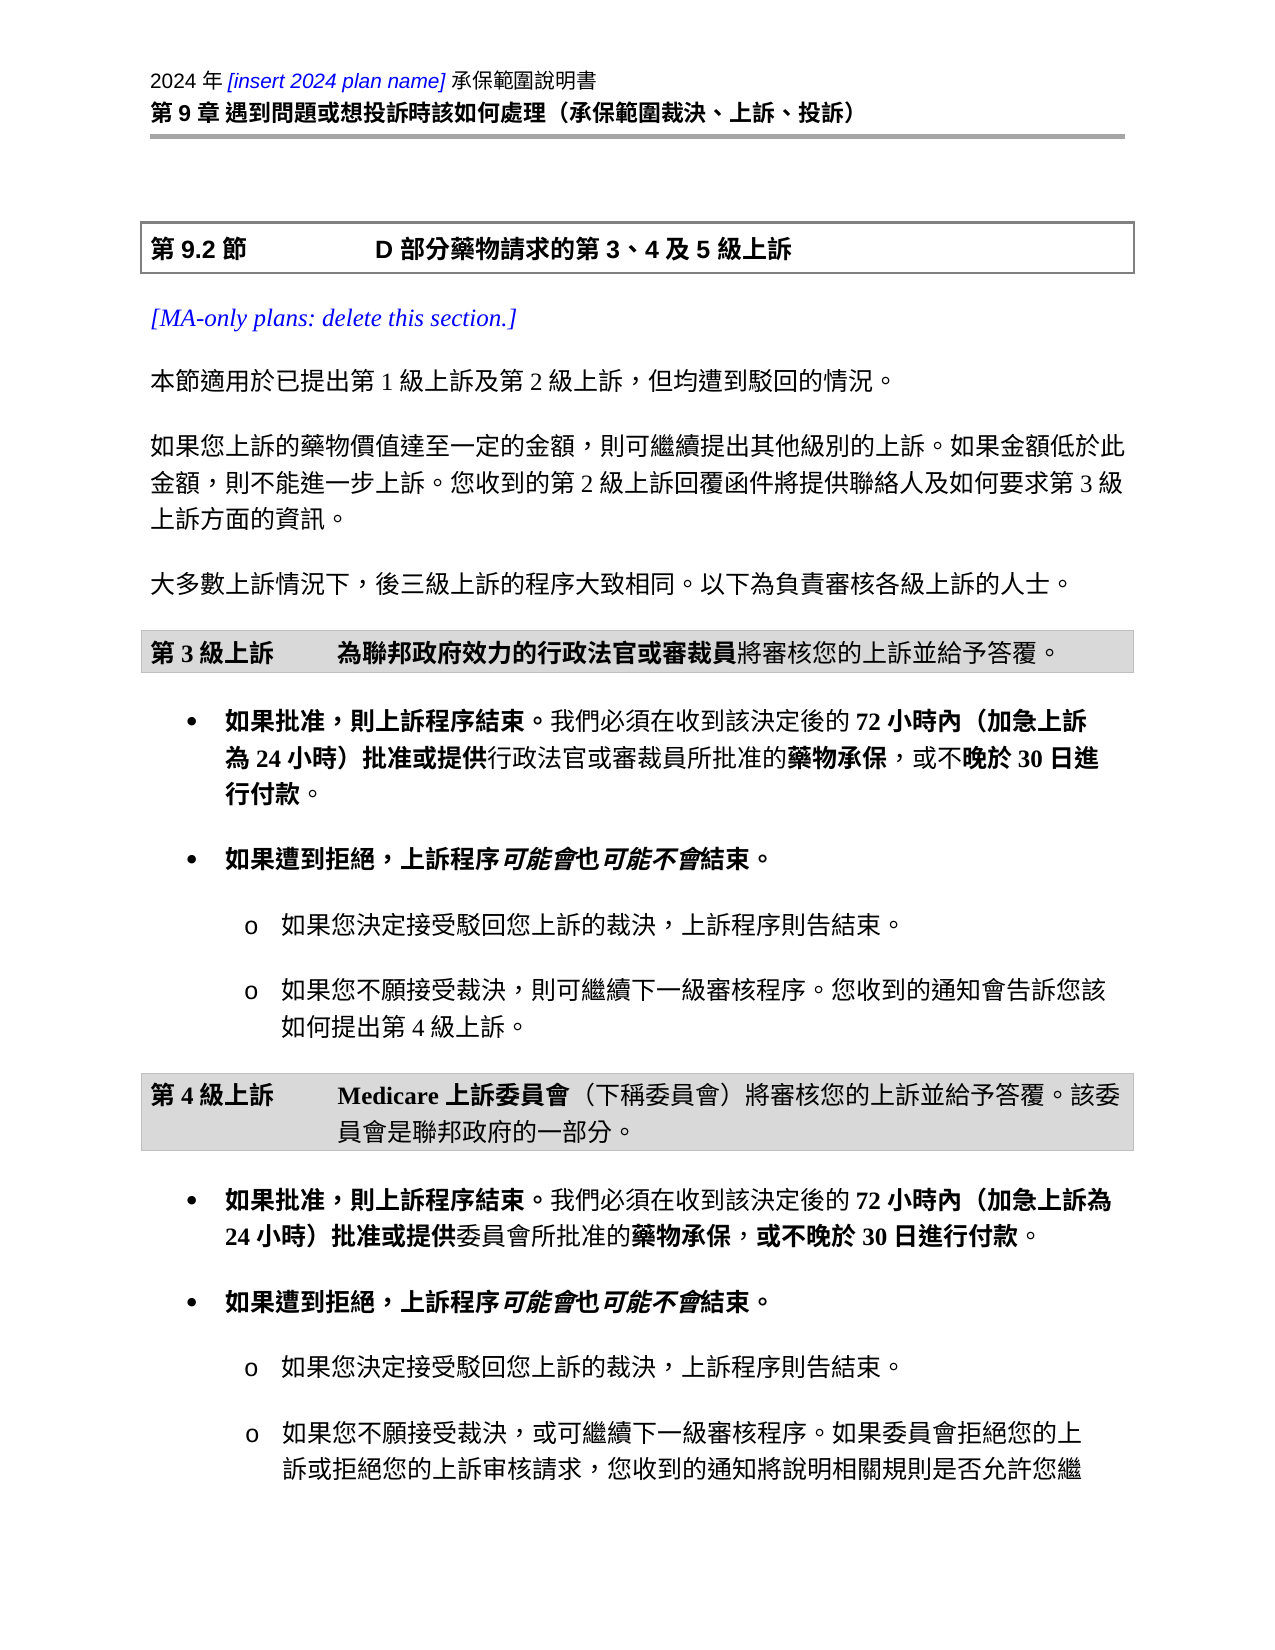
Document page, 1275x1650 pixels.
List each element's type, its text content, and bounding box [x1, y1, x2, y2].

text 第 4 級上訴 Medicare 上訴委員會（下稱委員會）將審核您的上訴並給予答覆。該委員會是聯邦政府的一部分。 [142, 1074, 1133, 1150]
text 第 3 級上訴 為聯邦政府效力的行政法官或審裁員將審核您的上訴並給予答覆。 [142, 631, 1133, 672]
list 如果批准，則上訴程序結束。我們必須在收到該決定後的 72 小時內（加急上訴為 24 小時）批准或提供行政法官或審裁員所批准的藥物承保，或不晚於 30 日進行付款。 [187, 702, 1106, 811]
list 如果您不願接受裁決，則可繼續下一級審核程序。您收到的通知會告訴您該如何提出第 4 級上訴。 [244, 971, 1125, 1043]
list 如果您決定接受駁回您上訴的裁決，上訴程序則告結束。 [244, 1348, 1125, 1384]
text 如果您上訴的藥物價值達至一定的金額，則可繼續提出其他級別的上訴。如果金額低於此金額，則不能進一步上訴。您收到的第 2 級上訴回覆函件將提供聯絡人及如何要求第 3 級上訴方面的資訊。 [150, 427, 1125, 536]
list 如果您決定接受駁回您上訴的裁決，上訴程序則告結束。 [244, 905, 1125, 942]
text [MA-only plans: delete this section.] [150, 303, 1125, 332]
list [244, 1413, 1097, 1486]
list 如果遭到拒絕，上訴程序可能會也可能不會結束。 [187, 840, 1125, 876]
text 本節適用於已提出第 1 級上訴及第 2 級上訴，但均遭到駁回的情況。 [150, 361, 1125, 398]
list 如果批准，則上訴程序結束。我們必須在收到該決定後的 72 小時內（加急上訴為 24 小時）批准或提供委員會所批准的藥物承保，或不晚於 30 日進行付款。 [187, 1181, 1125, 1253]
subtitle 第 9.2 節 D 部分藥物請求的第 3、4 及 5 級上訴 [142, 224, 1133, 272]
text 大多數上訴情況下，後三級上訴的程序大致相同。以下為負責審核各級上訴的人士。 [150, 565, 1125, 601]
list 如果遭到拒絕，上訴程序可能會也可能不會結束。 [187, 1282, 1125, 1318]
